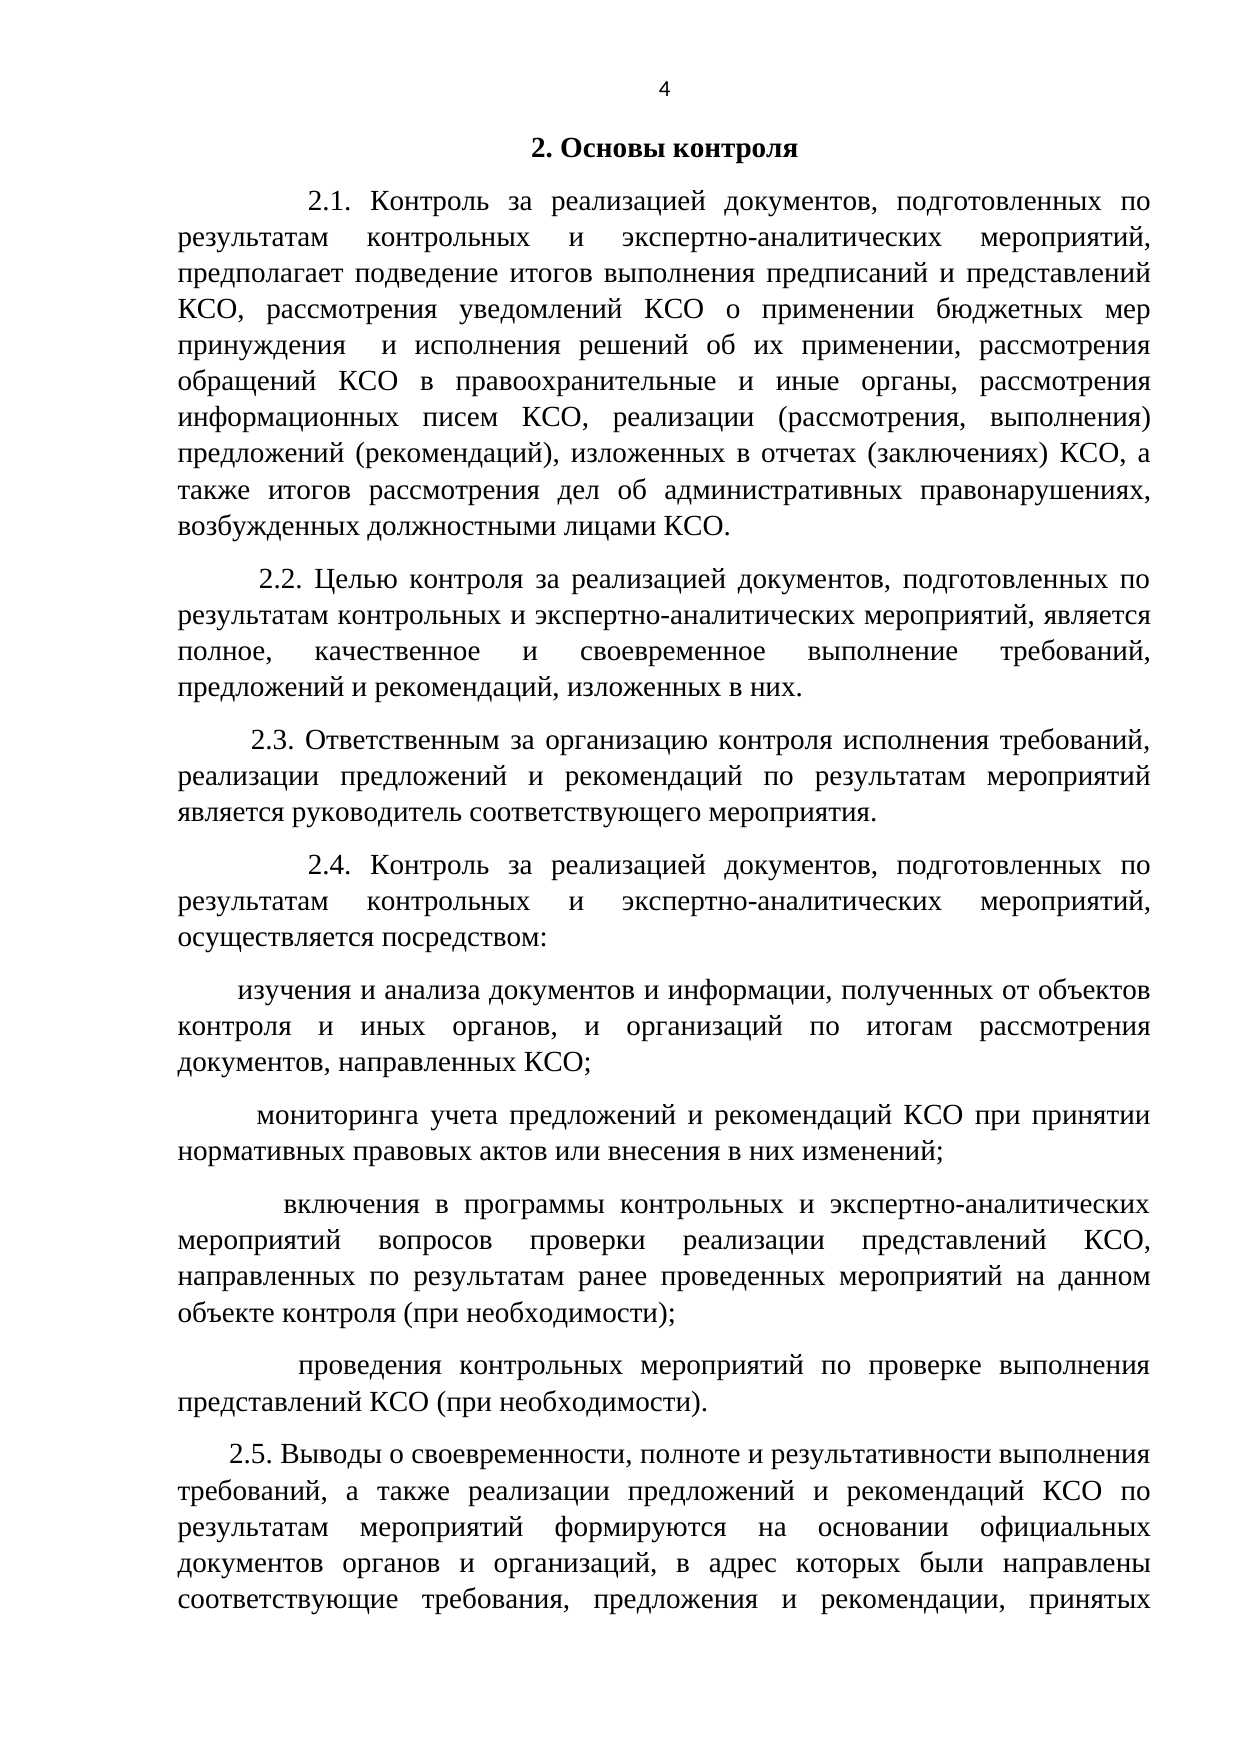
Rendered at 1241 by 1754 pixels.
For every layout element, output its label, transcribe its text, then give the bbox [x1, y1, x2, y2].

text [177, 1436, 1152, 1614]
text 2.2. Целью контроля за реализацией документов, подготовленных по результатам контрольных и экспертно-аналитических мероприятий, является полное, качественное и своевременное выполнение требований, предложений и рекомендаций, изложенных в них. [177, 561, 1152, 703]
text мониторинга учета предложений и рекомендаций КСО при принятии нормативных правовых актов или внесения в них изменений; [177, 1097, 1152, 1167]
text 2.4. Контроль за реализацией документов, подготовленных по результатам контрольных и экспертно-аналитических мероприятий, осуществляется посредством: [177, 847, 1152, 953]
text изучения и анализа документов и информации, полученных от объектов контроля и иных органов, и организаций по итогам рассмотрения документов, направленных КСО; [177, 972, 1152, 1078]
text 2.1. Контроль за реализацией документов, подготовленных по результатам контрольных и экспертно-аналитических мероприятий, предполагает подведение итогов выполнения предписаний и представлений КСО, рассмотрения уведомлений КСО о применении бюджетных мер принуждения и исполнения решений об их применении, рассмотрения обращений КСО в правоохранительные и иные органы, рассмотрения информационных писем КСО, реализации (рассмотрения, выполнения) предложений (рекомендаций), изложенных в отчетах (заключениях) КСО, а также итогов рассмотрения дел об административных правонарушениях, возбужденных должностными лицами КСО. [177, 183, 1152, 541]
text 2. Основы контроля [177, 130, 1152, 163]
text проведения контрольных мероприятий по проверке выполнения представлений КСО (при необходимости). [177, 1347, 1152, 1417]
text включения в программы контрольных и экспертно-аналитических мероприятий вопросов проверки реализации представлений КСО, направленных по результатам ранее проведенных мероприятий на данном объекте контроля (при необходимости); [177, 1186, 1152, 1328]
text 2.3. Ответственным за организацию контроля исполнения требований, реализации предложений и рекомендаций по результатам мероприятий является руководитель соответствующего мероприятия. [177, 722, 1152, 828]
